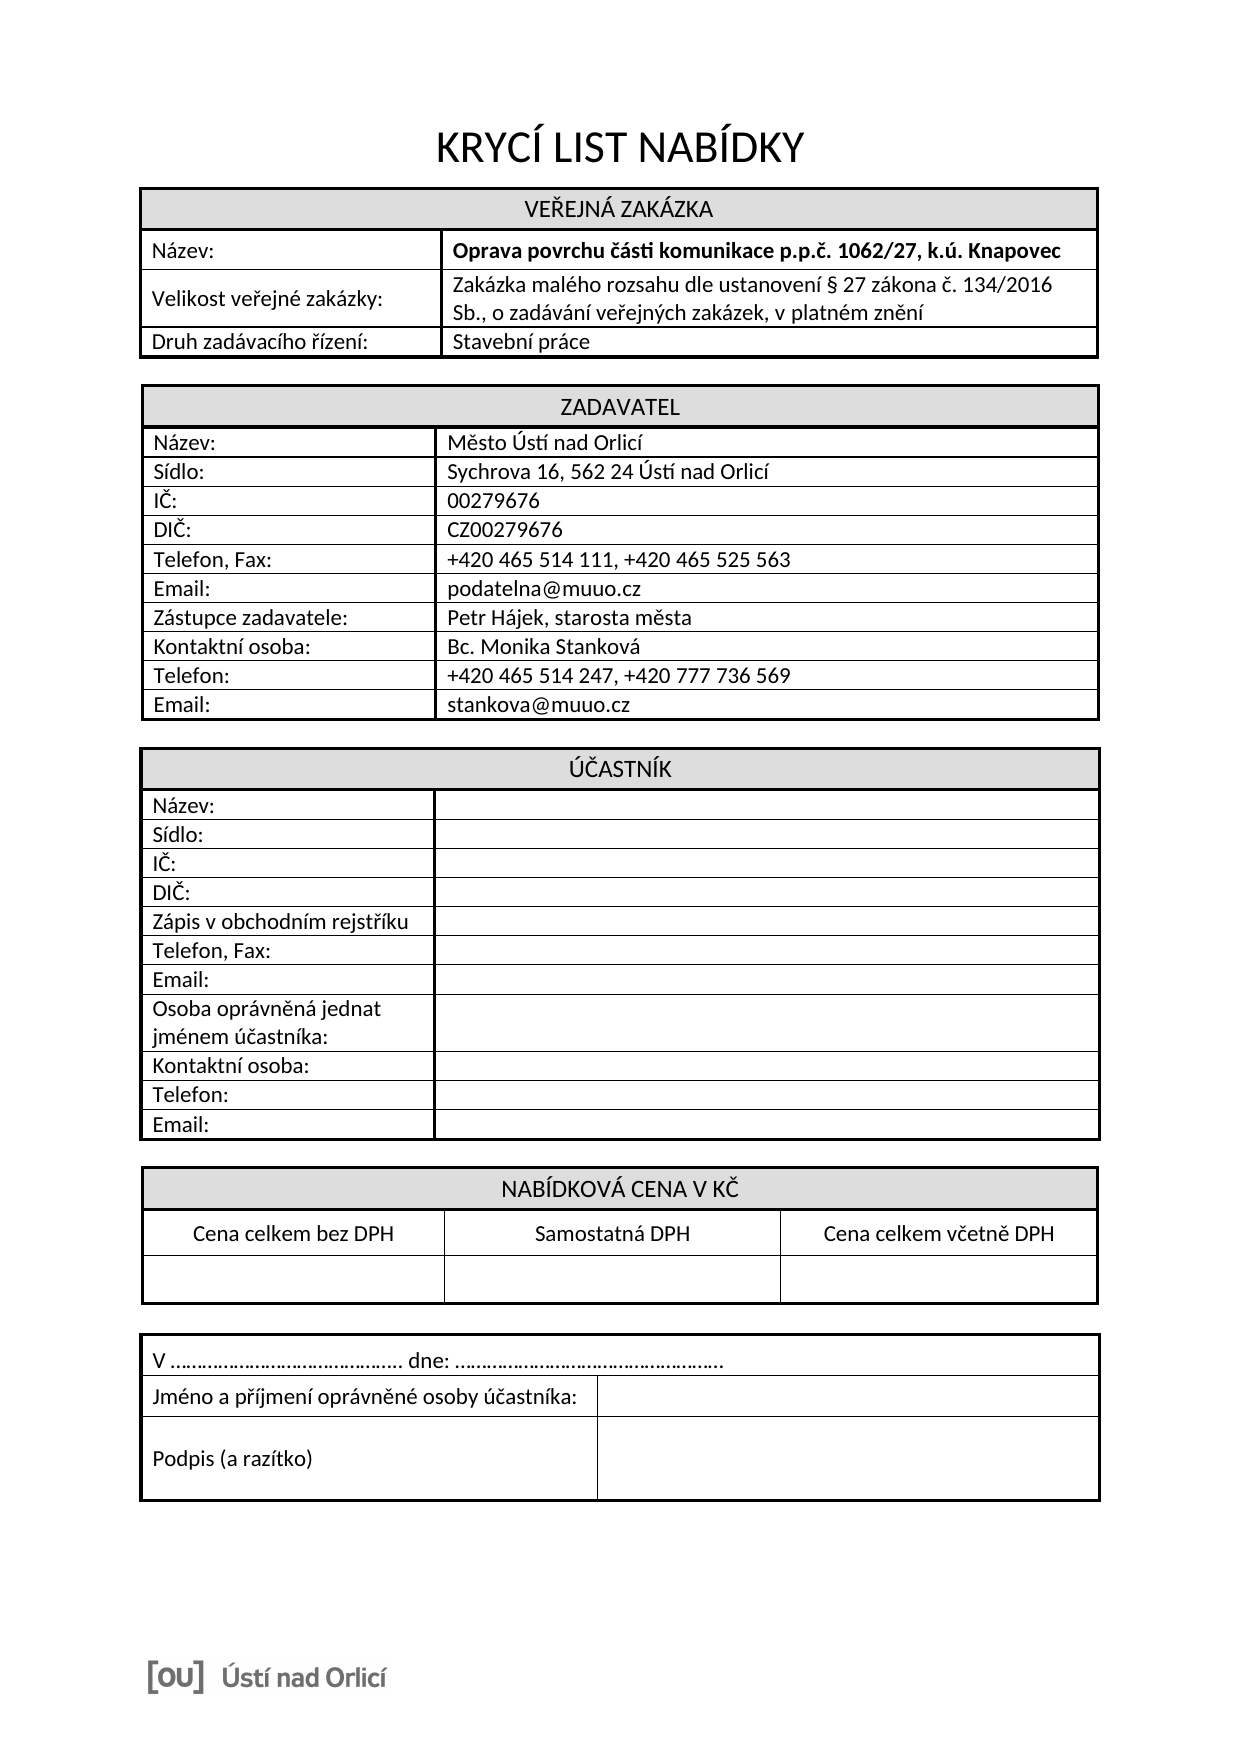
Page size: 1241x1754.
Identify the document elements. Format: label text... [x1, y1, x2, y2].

table_cell [436, 1110, 1098, 1138]
table_cell Petr Hájek, starosta města [437, 603, 1097, 631]
table_cell Druh zadávacího řízení: [142, 328, 440, 355]
table_header Účastník [143, 750, 1098, 788]
table_cell Kontaktní osoba: [143, 1052, 433, 1079]
table_header Nabídková cena v Kč [144, 1169, 1096, 1208]
table_cell Samostatná DPH [445, 1211, 780, 1255]
table_cell Název: [143, 791, 433, 819]
table_cell Telefon, Fax: [143, 936, 433, 964]
table_cell [436, 995, 1098, 1051]
table_cell [436, 791, 1098, 819]
table_cell Kontaktní osoba: [144, 632, 434, 660]
table_cell [436, 936, 1098, 964]
table_cell [436, 849, 1098, 877]
table_cell Město Ústí nad Orlicí [437, 429, 1097, 456]
text KRYCÍ LIST NABÍDKY [148, 118, 1092, 174]
table_cell Zakázka malého rozsahu dle ustanovení § 27 zákona č. 134/2016 Sb., o zadávání veřejných zakázek, v platném znění [443, 270, 1096, 326]
table_cell [598, 1376, 1098, 1416]
table_cell IČ: [143, 849, 433, 877]
table_cell [436, 965, 1098, 993]
table_cell Email: [143, 965, 433, 993]
table_cell [436, 878, 1098, 906]
table_cell Zástupce zadavatele: [144, 603, 434, 631]
table_cell Email: [143, 1110, 433, 1138]
table_cell Sídlo: [143, 820, 433, 848]
table_cell +420 465 514 111, +420 465 525 563 [437, 545, 1097, 573]
table_cell Podpis (a razítko) [143, 1417, 597, 1498]
table_cell [436, 907, 1098, 935]
table_cell CZ00279676 [437, 516, 1097, 544]
table_cell Osoba oprávněná jednat jménem účastníka: [143, 995, 433, 1051]
table_cell [436, 1081, 1098, 1109]
table_cell IČ: [144, 487, 434, 514]
table_cell [436, 1052, 1098, 1079]
table_cell [144, 1256, 444, 1302]
table_header V …………………………………….. dne: …………………………………………… [143, 1336, 1098, 1375]
table_cell [598, 1417, 1098, 1498]
table_cell Cena celkem bez DPH [144, 1211, 444, 1255]
table_cell Telefon: [143, 1081, 433, 1109]
table_cell DIČ: [143, 878, 433, 906]
table_cell Oprava povrchu části komunikace p.p.č. 1062/27, k.ú. Knapovec [443, 231, 1096, 269]
table_cell DIČ: [144, 516, 434, 544]
table_cell Sychrova 16, 562 24 Ústí nad Orlicí [437, 458, 1097, 486]
picture [147, 1659, 388, 1695]
table_cell [781, 1256, 1096, 1302]
table_cell Sídlo: [144, 458, 434, 486]
table_cell +420 465 514 247, +420 777 736 569 [437, 661, 1097, 689]
table_cell stankova@muuo.cz [437, 690, 1097, 718]
table_cell Bc. Monika Stanková [437, 632, 1097, 660]
table_cell Email: [144, 574, 434, 602]
table_cell Jméno a příjmení oprávněné osoby účastníka: [143, 1376, 597, 1416]
table_cell [445, 1256, 780, 1302]
table_cell podatelna@muuo.cz [437, 574, 1097, 602]
table_cell Cena celkem včetně DPH [781, 1211, 1096, 1255]
table_header Veřejná zakázka [142, 190, 1096, 228]
table_cell Zápis v obchodním rejstříku [143, 907, 433, 935]
table_cell Velikost veřejné zakázky: [142, 270, 440, 326]
table_cell Telefon, Fax: [144, 545, 434, 573]
table_cell Název: [144, 429, 434, 456]
table_cell [436, 820, 1098, 848]
table_header Zadavatel [144, 387, 1097, 425]
table_cell Stavební práce [443, 328, 1096, 355]
table_cell Email: [144, 690, 434, 718]
table_cell 00279676 [437, 487, 1097, 514]
table_cell Telefon: [144, 661, 434, 689]
table_cell Název: [142, 231, 440, 269]
